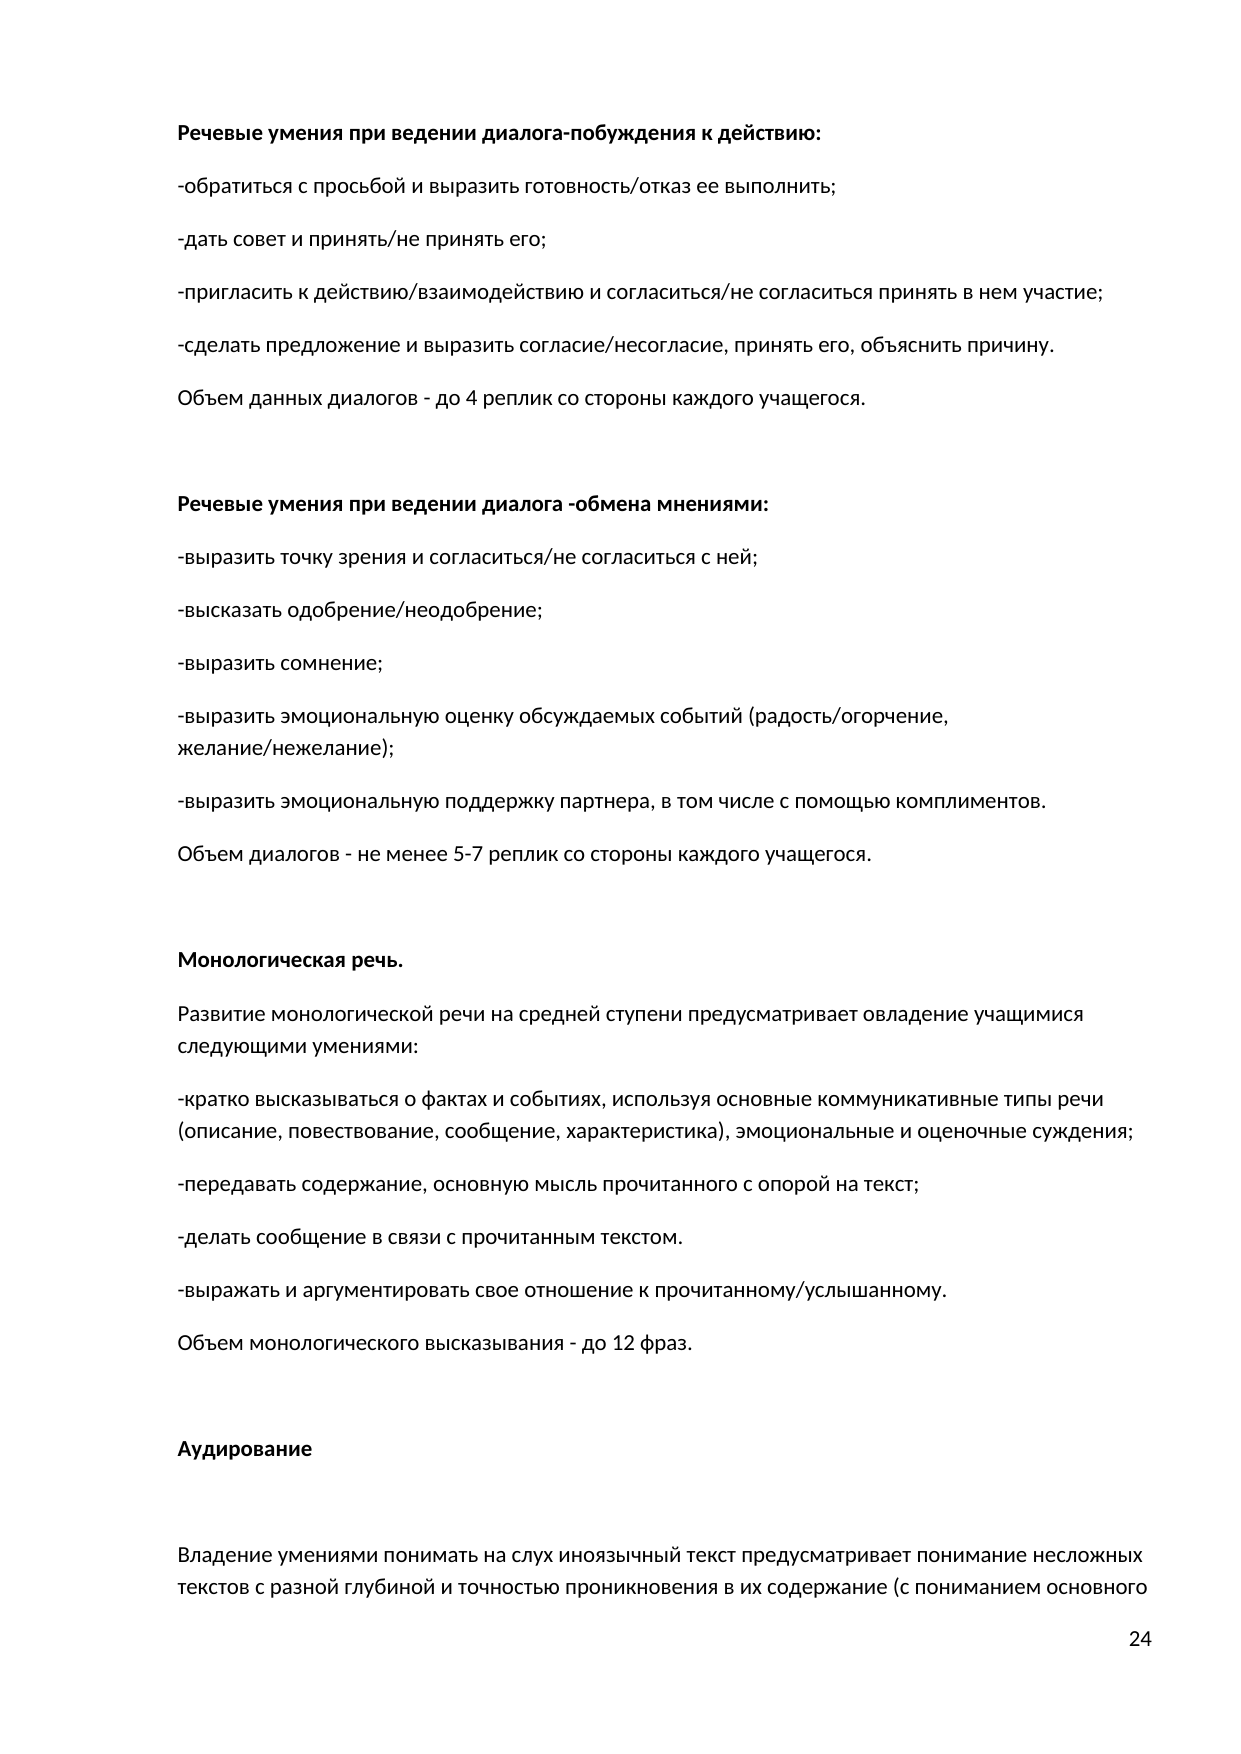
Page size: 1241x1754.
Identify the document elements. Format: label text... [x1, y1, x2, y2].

text -выражать и аргументировать свое отношение к прочитанному/услышанному. [177, 1275, 1152, 1303]
text Развитие монологической речи на средней ступени предусматривает овладение учащимися следующими умениями: [177, 999, 1152, 1059]
text -обратиться с просьбой и выразить готовность/отказ ее выполнить; [177, 171, 1152, 199]
text Аудирование [177, 1434, 1152, 1462]
text -кратко высказываться о фактах и событиях, используя основные коммуникативные типы речи (описание, повествование, сообщение, характеристика), эмоциональные и оценочные суждения; [177, 1084, 1152, 1144]
text Монологическая речь. [177, 946, 1152, 974]
text -высказать одобрение/неодобрение; [177, 595, 1152, 623]
text Речевые умения при ведении диалога -обмена мнениями: [177, 489, 1152, 517]
text -пригласить к действию/взаимодействию и согласиться/не согласиться принять в нем участие; [177, 277, 1152, 305]
text Объем монологического высказывания - до 12 фраз. [177, 1328, 1152, 1356]
text -выразить эмоциональную оценку обсуждаемых событий (радость/огорчение, желание/нежелание); [177, 701, 1152, 762]
text -передавать содержание, основную мысль прочитанного с опорой на текст; [177, 1169, 1152, 1197]
text Объем диалогов - не менее 5-7 реплик со стороны каждого учащегося. [177, 839, 1152, 868]
text -выразить эмоциональную поддержку партнера, в том числе с помощью комплиментов. [177, 787, 1152, 814]
text Речевые умения при ведении диалога-побуждения к действию: [177, 118, 1152, 146]
text -выразить точку зрения и согласиться/не согласиться с ней; [177, 542, 1152, 570]
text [177, 1540, 1152, 1600]
text -сделать предложение и выразить согласие/несогласие, принять его, объяснить причину. [177, 330, 1152, 358]
text -дать совет и принять/не принять его; [177, 224, 1152, 252]
text Объем данных диалогов - до 4 реплик со стороны каждого учащегося. [177, 383, 1152, 411]
text -делать сообщение в связи с прочитанным текстом. [177, 1222, 1152, 1250]
text -выразить сомнение; [177, 648, 1152, 676]
